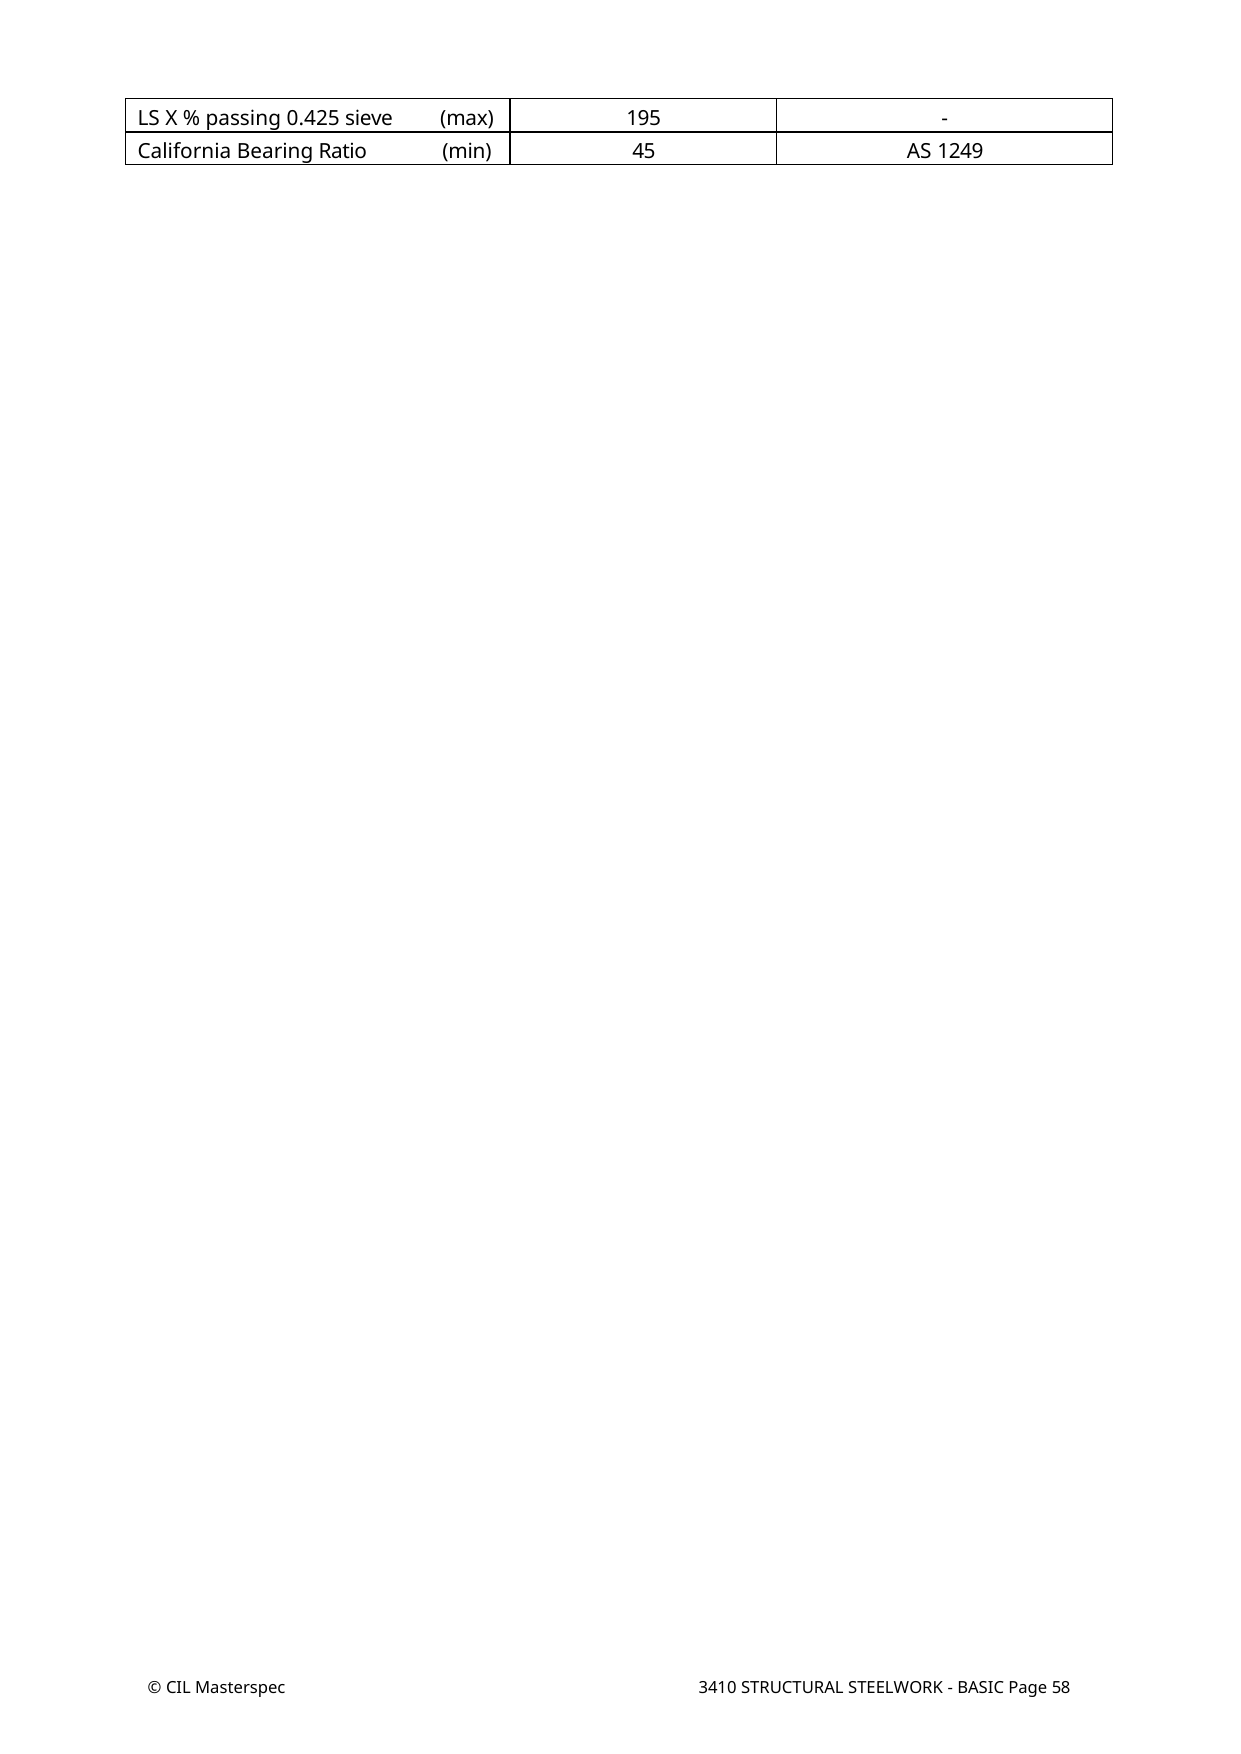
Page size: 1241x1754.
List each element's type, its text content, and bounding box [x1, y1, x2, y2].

table_cell LS X % passing 0.425 sieve [126, 99, 419, 131]
table_cell 45 [511, 133, 776, 164]
table_cell 195 [511, 99, 776, 131]
table_cell (max) [419, 99, 509, 131]
table_cell AS 1249 [777, 133, 1112, 164]
table_cell (min) [419, 133, 509, 164]
table_cell - [777, 99, 1112, 131]
table_cell California Bearing Ratio [126, 133, 419, 164]
